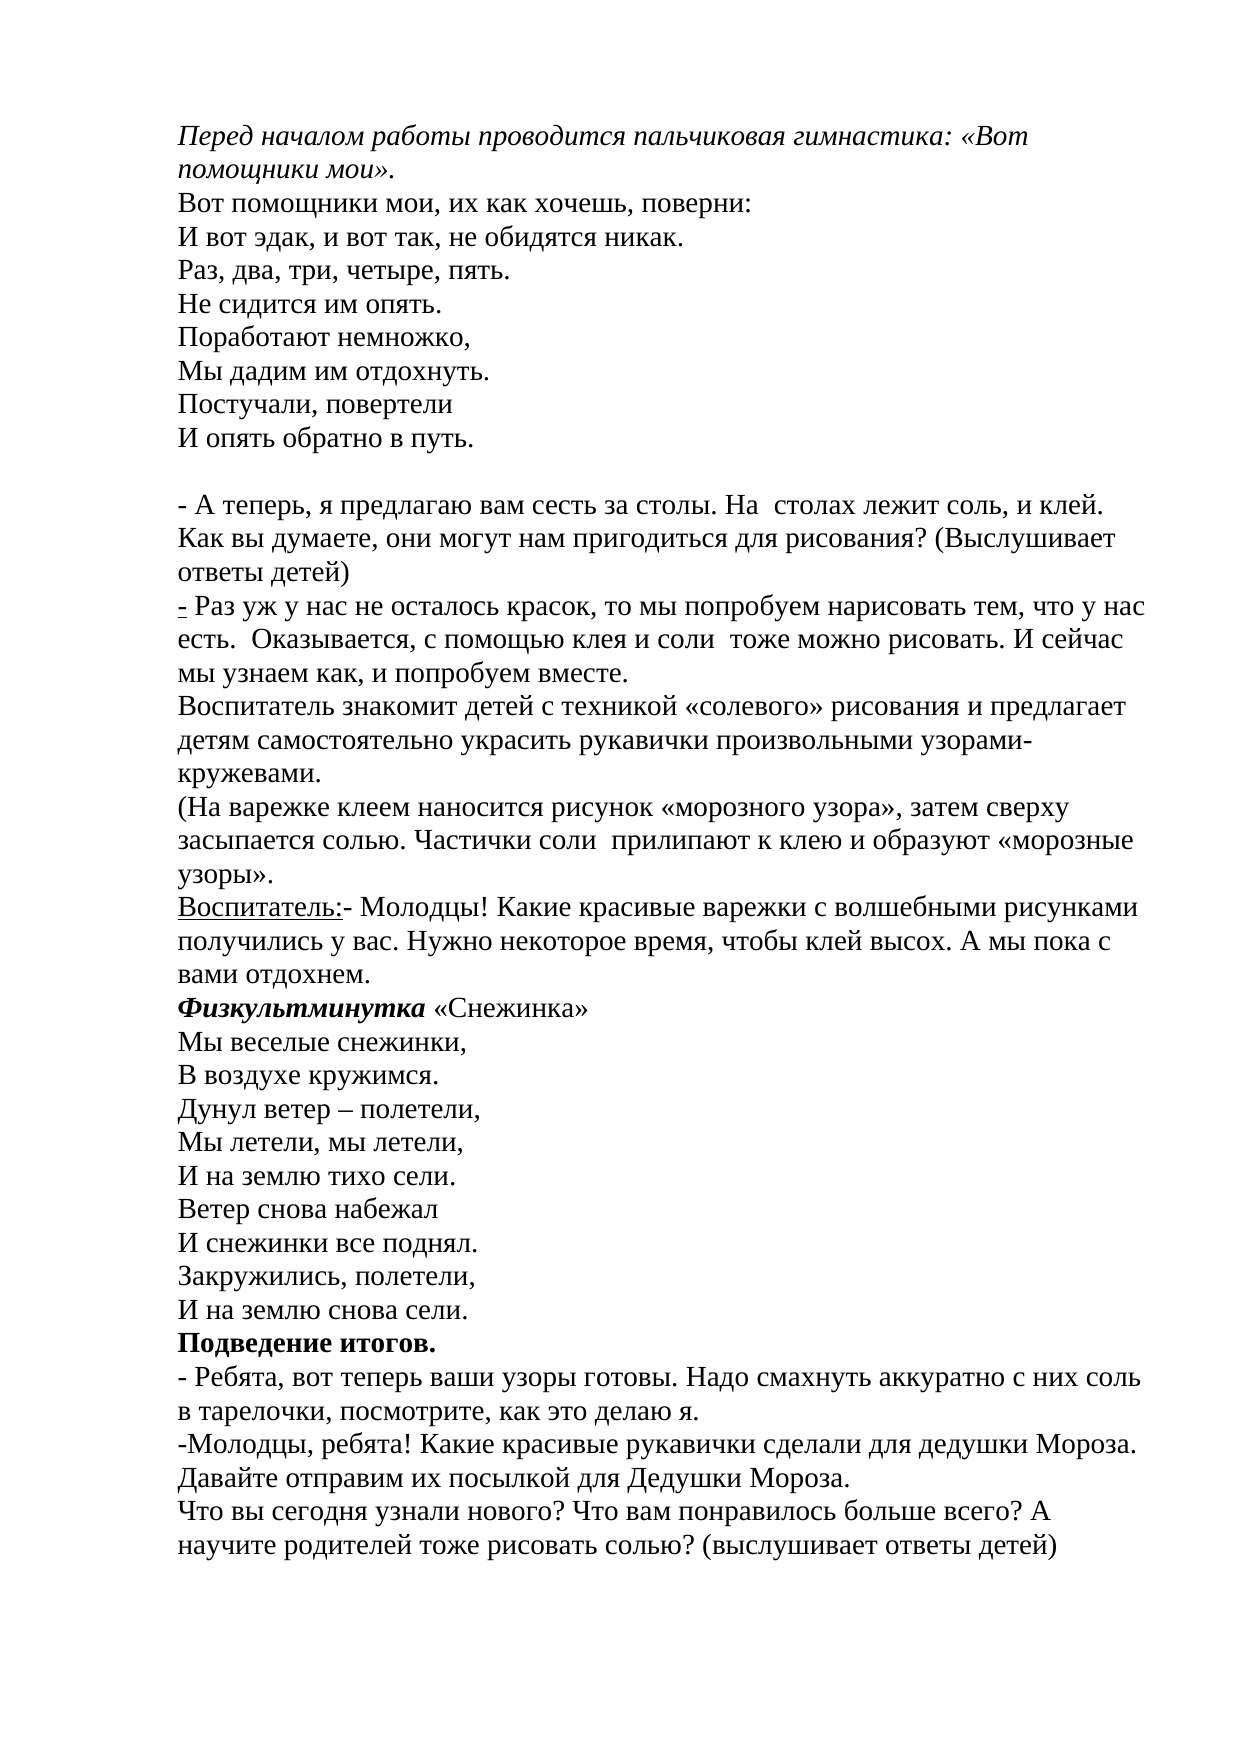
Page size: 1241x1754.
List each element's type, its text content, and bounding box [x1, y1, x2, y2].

text Вот помощники мои, их как хочешь, поверни: [177, 185, 1152, 219]
text И опять обратно в путь. [177, 420, 1152, 453]
text Что вы сегодня узнали нового? Что вам понравилось больше всего? А научите родителей тоже рисовать солью? (выслушивает ответы детей) [177, 1493, 1152, 1560]
text Воспитатель:- Молодцы! Какие красивые варежки с волшебными рисунками получились у вас. Нужно некоторое время, чтобы клей высох. А мы пока с вами отдохнем. [177, 889, 1152, 990]
text И снежинки все поднял. [177, 1225, 1152, 1258]
text Ветер снова набежал [177, 1191, 1152, 1225]
text И вот эдак, и вот так, не обидятся никак. [177, 219, 1152, 252]
text Физкультминутка «Снежинка» [177, 990, 1152, 1024]
text Мы летели, мы летели, [177, 1124, 1152, 1158]
text Мы веселые снежинки, [177, 1024, 1152, 1057]
text Воспитатель знакомит детей с техникой «солевого» рисования и предлагает детям самостоятельно украсить рукавички произвольными узорами-кружевами. [177, 688, 1152, 789]
text Подведение итогов. [177, 1326, 1152, 1359]
text - А теперь, я предлагаю вам сесть за столы. На столах лежит соль, и клей. Как вы думаете, они могут нам пригодиться для рисования? (Выслушивает ответы детей) [177, 487, 1152, 588]
text И на землю тихо сели. [177, 1158, 1152, 1191]
text - Ребята, вот теперь ваши узоры готовы. Надо смахнуть аккуратно с них соль в тарелочки, посмотрите, как это делаю я. [177, 1359, 1152, 1426]
text Постучали, повертели [177, 386, 1152, 420]
text И на землю снова сели. [177, 1292, 1152, 1326]
text Закружились, полетели, [177, 1258, 1152, 1292]
text Не сидится им опять. [177, 286, 1152, 319]
text (На варежке клеем наносится рисунок «морозного узора», затем сверху засыпается солью. Частички соли прилипают к клею и образуют «морозные узоры». [177, 789, 1152, 889]
text -Молодцы, ребята! Какие красивые рукавички сделали для дедушки Мороза. Давайте отправим их посылкой для Дедушки Мороза. [177, 1426, 1152, 1493]
text Поработают немножко, [177, 319, 1152, 353]
text Раз, два, три, четыре, пять. [177, 252, 1152, 286]
text Перед началом работы проводится пальчиковая гимнастика: «Вот помощники мои». [177, 118, 1152, 185]
text В воздухе кружимся. [177, 1057, 1152, 1091]
text Дунул ветер – полетели, [177, 1091, 1152, 1124]
text Мы дадим им отдохнуть. [177, 353, 1152, 386]
text - Раз уж у нас не осталось красок, то мы попробуем нарисовать тем, что у нас есть. Оказывается, с помощью клея и соли тоже можно рисовать. И сейчас мы узнаем как, и попробуем вместе. [177, 588, 1152, 688]
